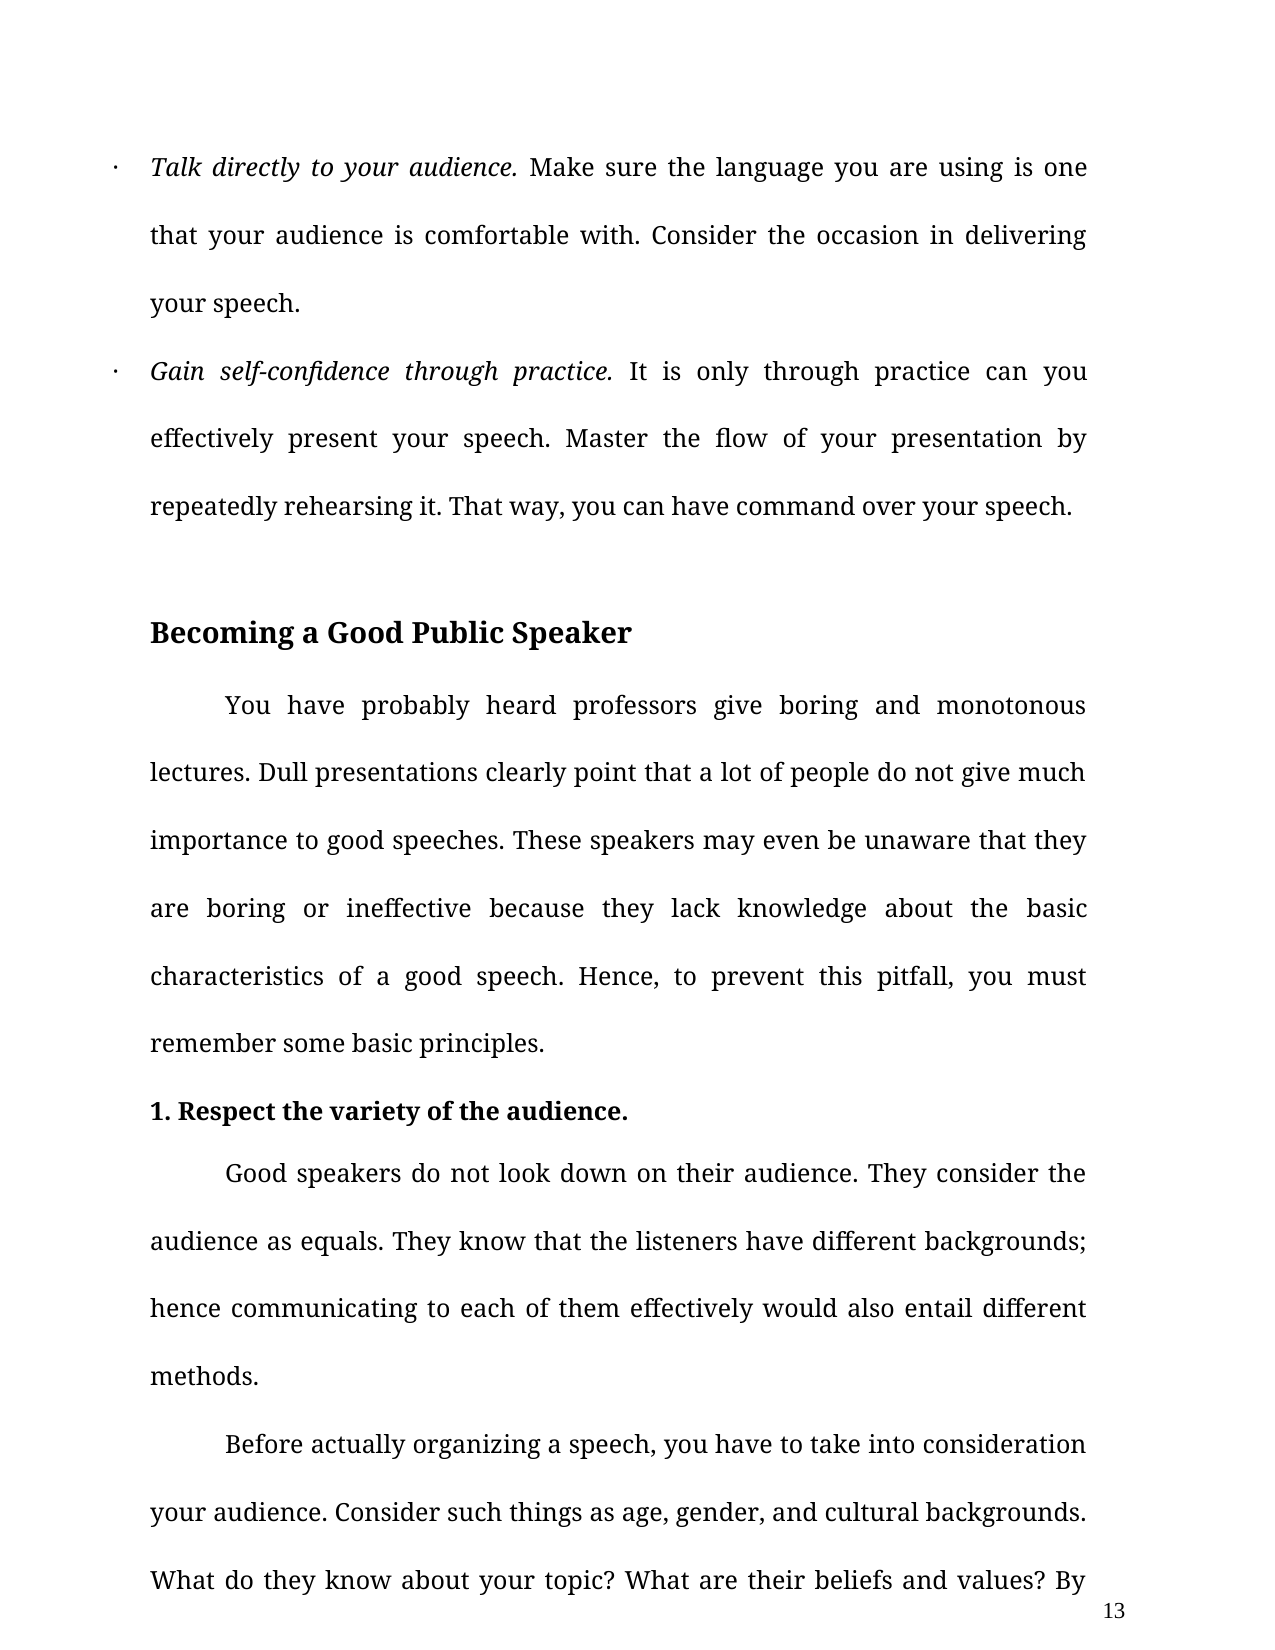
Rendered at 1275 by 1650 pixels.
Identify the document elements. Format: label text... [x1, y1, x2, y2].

list Gain self-confidence through practice. It is only through practice can you effectively present your speech. Master the flow of your presentation by repeatedly rehearsing it. That way, you can have command over your speech. [150, 353, 1125, 522]
text 1. Respect the variety of the audience. [150, 1093, 1125, 1128]
text Becoming a Good Public Speaker [150, 612, 1125, 652]
list Talk directly to your audience. Make sure the language you are using is one that your audience is comfortable with. Consider the occasion in delivering your speech. [150, 150, 1125, 319]
text Good speakers do not look down on their audience. They consider the audience as equals. They know that the listeners have different backgrounds; hence communicating to each of them effectively would also entail different methods. [150, 1156, 1087, 1393]
text You have probably heard professors give boring and monotonous lectures. Dull presentations clearly point that a lot of people do not give much importance to good speeches. These speakers may even be unaware that they are boring or ineffective because they lack knowledge about the basic characteristics of a good speech. Hence, to prevent this pitfall, you must remember some basic principles. [150, 687, 1087, 1060]
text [150, 1427, 1087, 1597]
